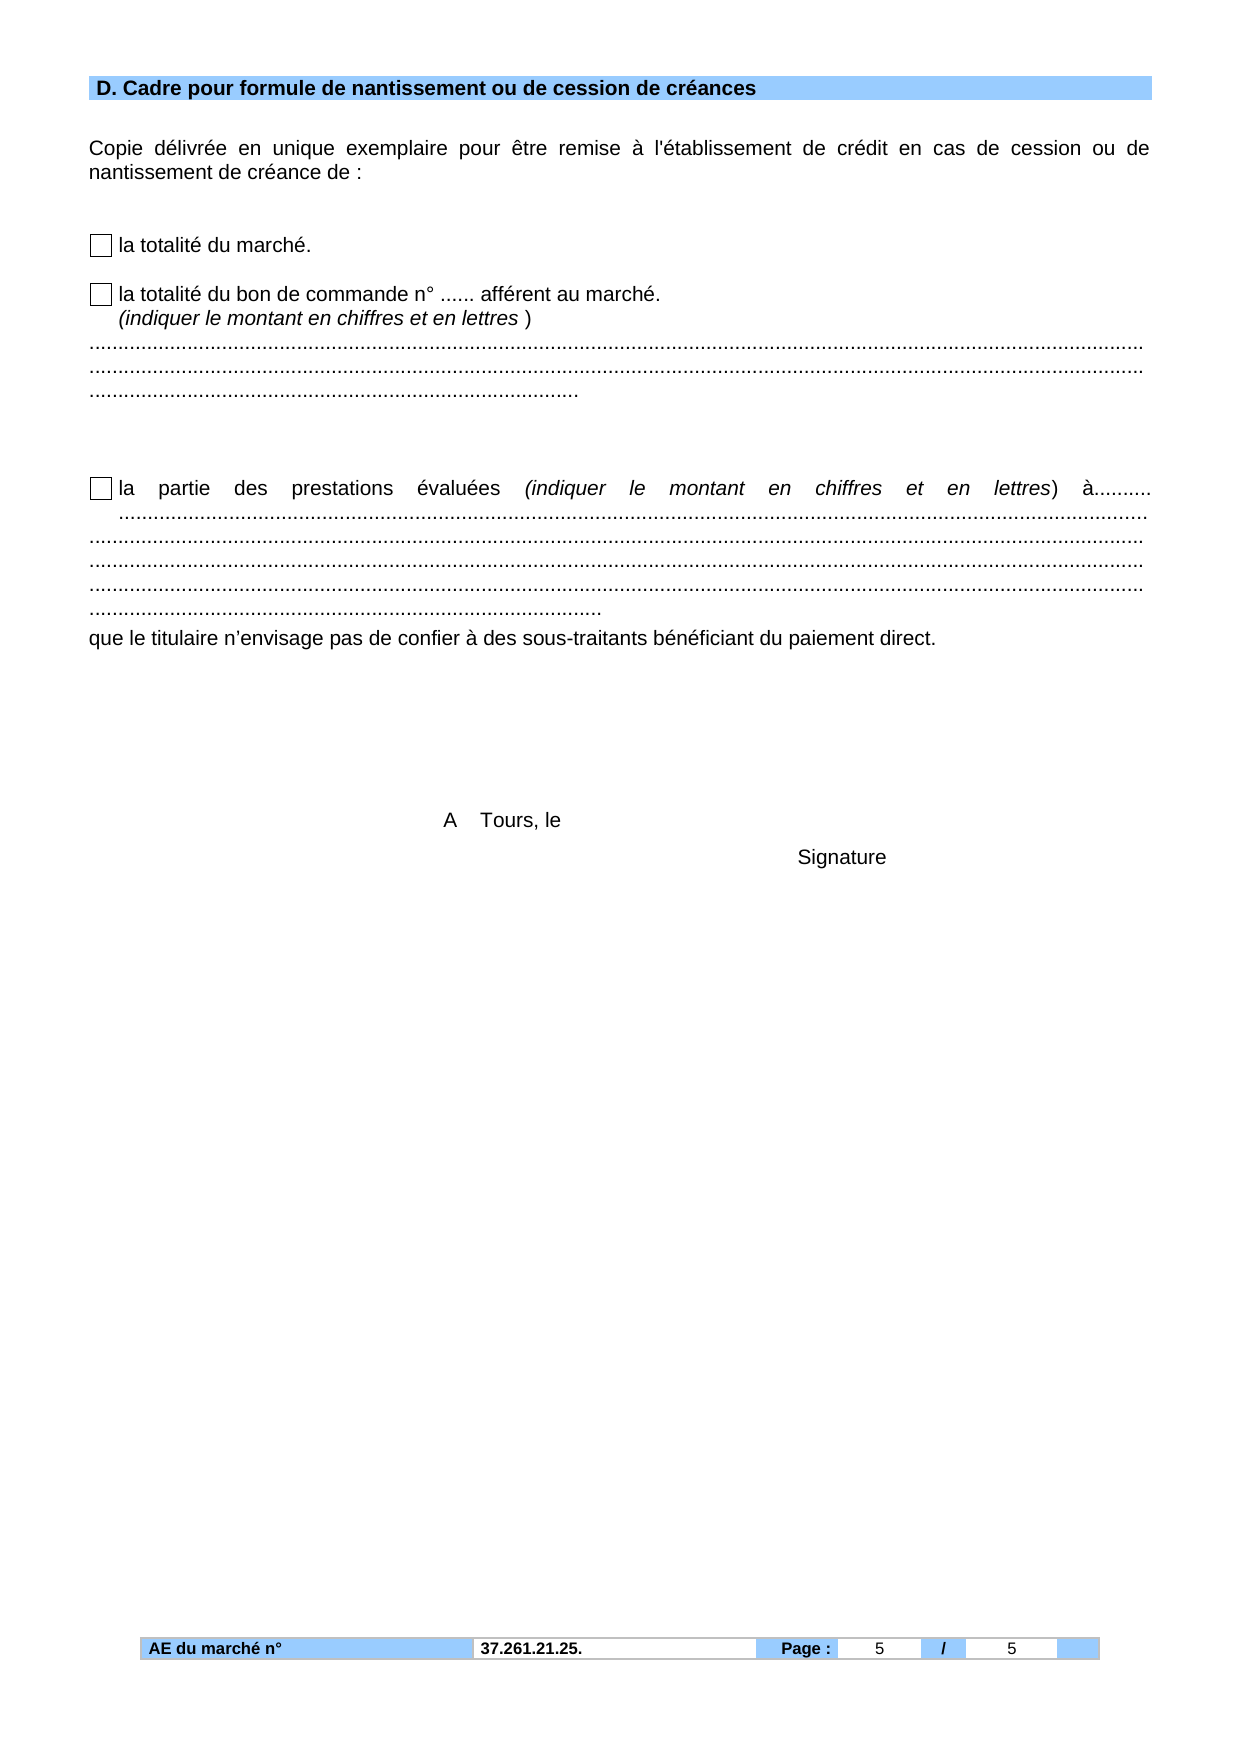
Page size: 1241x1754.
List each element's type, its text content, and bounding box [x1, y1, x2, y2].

text ................................................................................................................................................................................................................................................................................................................................................................................................................................................................... [89, 330, 1152, 402]
table_header D. Cadre pour formule de nantissement ou de cession de créances [89, 76, 1152, 100]
text A Tours, le [89, 808, 1152, 832]
text que le titulaire n’envisage pas de confier à des sous-traitants bénéficiant du paiement direct. [89, 626, 1152, 650]
text la totalité du marché. [89, 233, 1152, 257]
text Signature [89, 844, 1152, 868]
text la partie des prestations évaluées (indiquer le montant en chiffres et en lettres) à.......... [89, 476, 1152, 524]
text la totalité du bon de commande n° ...... afférent au marché. [89, 282, 1152, 306]
text (indiquer le montant en chiffres et en lettres ) [89, 306, 1152, 330]
text Copie délivrée en unique exemplaire pour être remise à l'établissement de crédit en cas de cession ou de nantissement de créance de : [89, 136, 1152, 184]
text .............................................................................................................................................................................................................................................................................................................................................................................................................................................................................................................................................................................................................................................................. [89, 524, 1152, 619]
